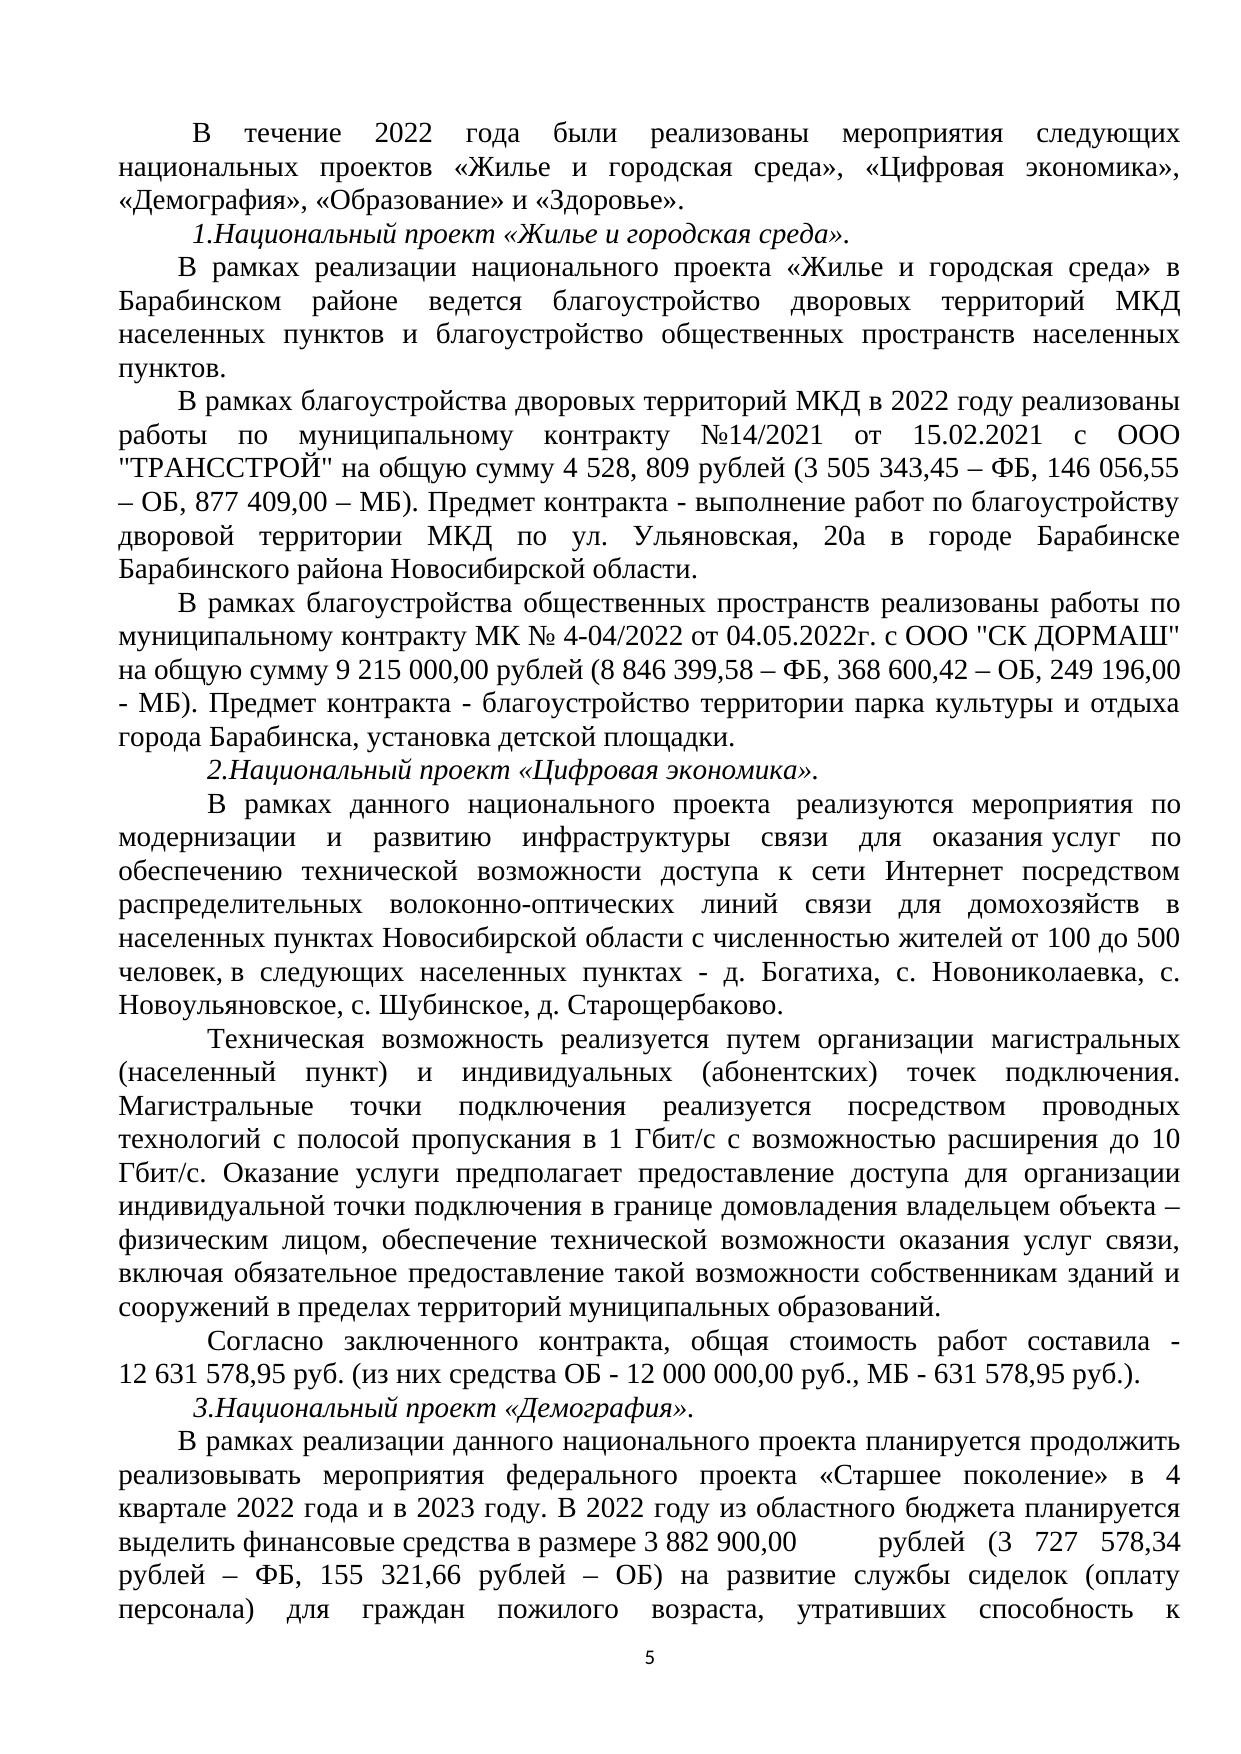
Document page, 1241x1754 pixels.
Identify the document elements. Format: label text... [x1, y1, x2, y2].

list Техническая возможность реализуется путем организации магистральных (населенный пункт) и индивидуальных (абонентских) точек подключения. Магистральные точки подключения реализуется посредством проводных технологий с полосой пропускания в 1 Гбит/с с возможностью расширения до 10 Гбит/с. Оказание услуги предполагает предоставление доступа для организации индивидуальной точки подключения в границе домовладения владельцем объекта – физическим лицом, обеспечение технической возможности оказания услуг связи, включая обязательное предоставление такой возможности собственникам зданий и сооружений в пределах территорий муниципальных образований. [118, 1021, 1181, 1323]
text В рамках реализации национального проекта «Жилье и городская среда» в Барабинском районе ведется благоустройство дворовых территорий МКД населенных пунктов и благоустройство общественных пространств населенных пунктов. [118, 249, 1181, 383]
list Согласно заключенного контракта, общая стоимость работ составила -12 631 578,95 руб. (из них средства ОБ - 12 000 000,00 руб., МБ - 631 578,95 руб.). [118, 1323, 1181, 1390]
text В рамках благоустройства общественных пространств реализованы работы по муниципальному контракту МК № 4-04/2022 от 04.05.2022г. с ООО "СК ДОРМАШ" на общую сумму 9 215 000,00 рублей (8 846 399,58 – ФБ, 368 600,42 – ОБ, 249 196,00 - МБ). Предмет контракта - благоустройство территории парка культуры и отдыха города Барабинска, установка детской площадки. [118, 585, 1181, 752]
text В течение 2022 года были реализованы мероприятия следующих национальных проектов «Жилье и городская среда», «Цифровая экономика», «Демография», «Образование» и «Здоровье». [118, 115, 1181, 216]
list 3.Национальный проект «Демография». [193, 1390, 1181, 1423]
text В рамках благоустройства дворовых территорий МКД в 2022 году реализованы работы по муниципальному контракту №14/2021 от 15.02.2021 с ООО "ТРАНССТРОЙ" на общую сумму 4 528, 809 рублей (3 505 343,45 – ФБ, 146 056,55 – ОБ, 877 409,00 – МБ). Предмет контракта - выполнение работ по благоустройству дворовой территории МКД по ул. Ульяновская, 20а в городе Барабинске Барабинского района Новосибирской области. [118, 383, 1181, 585]
text 1.Национальный проект «Жилье и городская среда». [118, 216, 1181, 249]
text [118, 1423, 1181, 1624]
list 2.Национальный проект «Цифровая экономика». [207, 752, 1181, 786]
text В рамках данного национального проекта реализуются мероприятия по модернизации и развитию инфраструктуры связи для оказания услуг по обеспечению технической возможности доступа к сети Интернет посредством распределительных волоконно-оптических линий связи для домохозяйств в населенных пунктах Новосибирской области с численностью жителей от 100 до 500 человек, в следующих населенных пунктах - д. Богатиха, с. Новониколаевка, с. Новоульяновское, с. Шубинское, д. Старощербаково. [118, 786, 1181, 1021]
